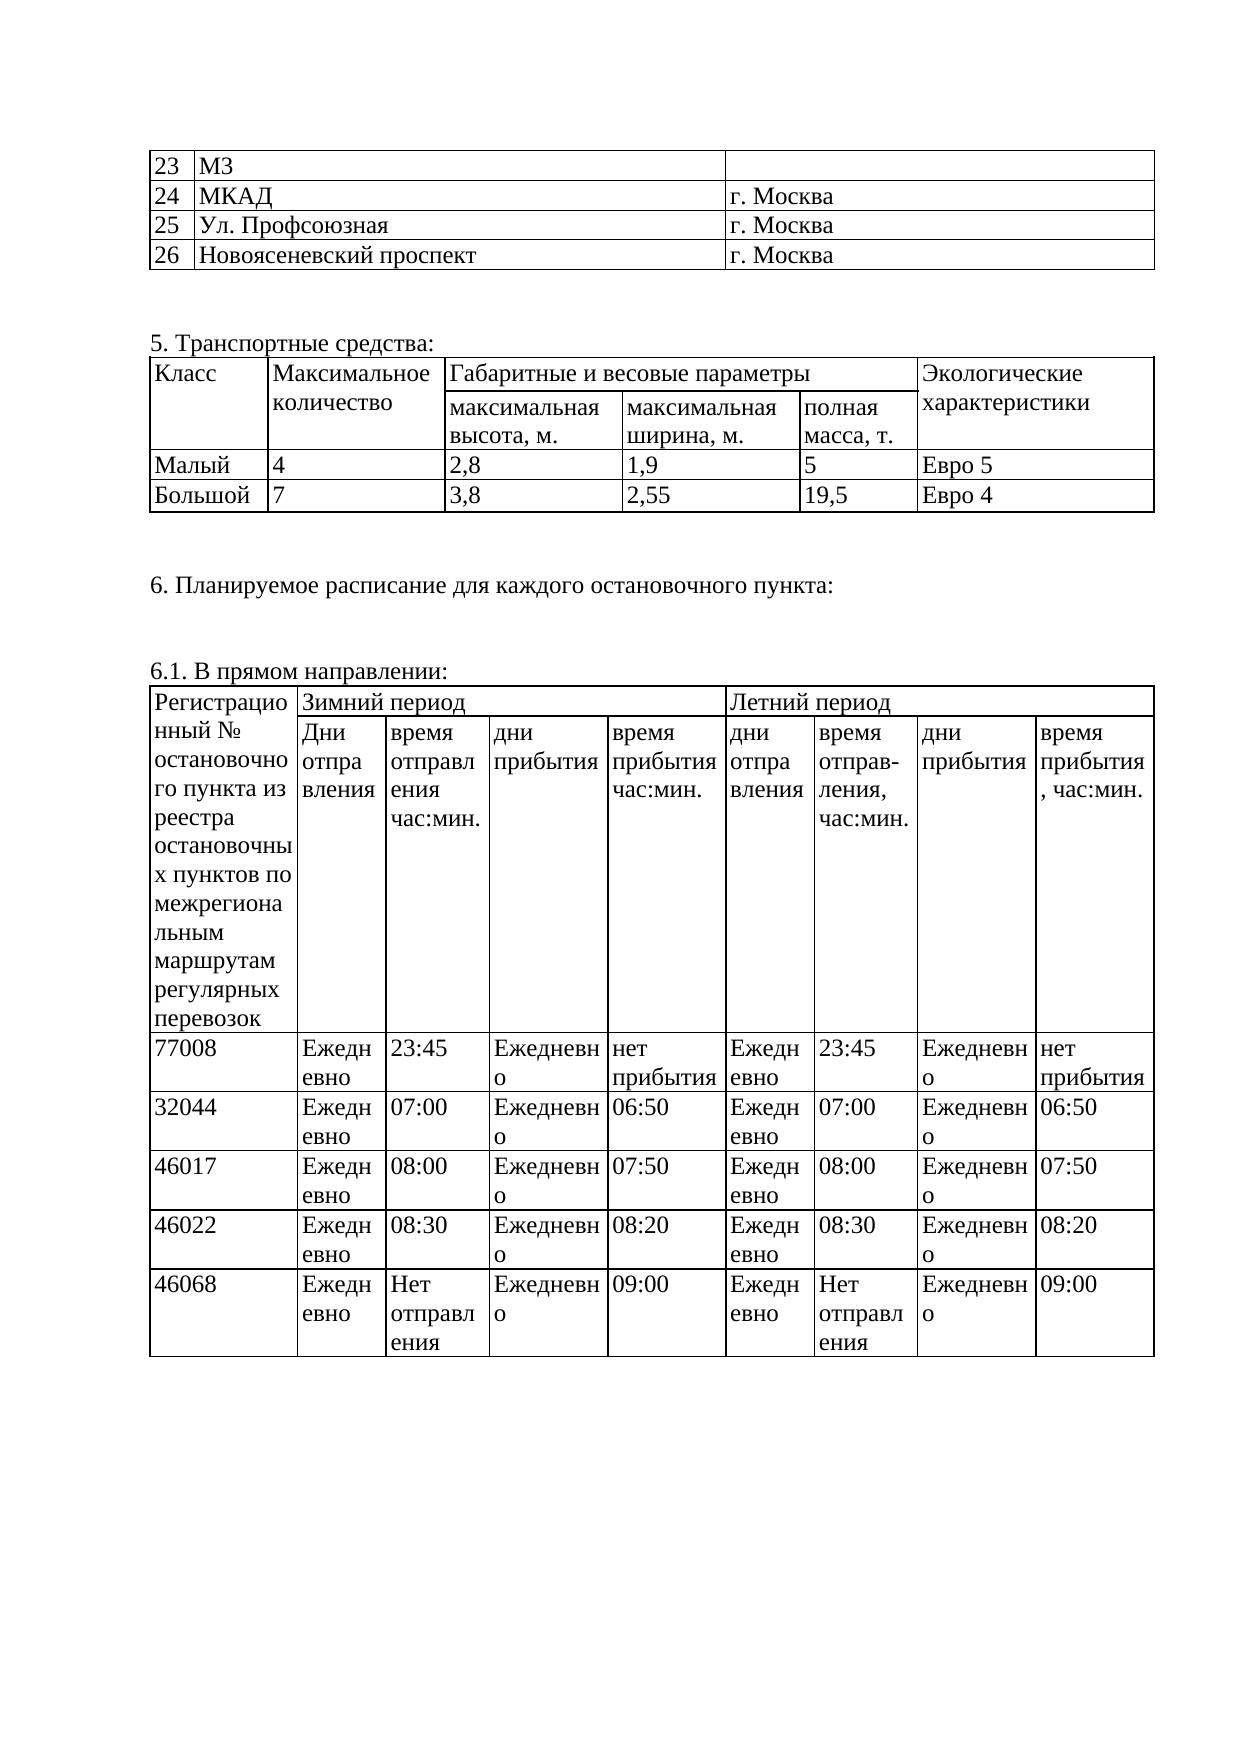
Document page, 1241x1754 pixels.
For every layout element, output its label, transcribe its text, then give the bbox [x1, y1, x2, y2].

table_cell 19,5 [801, 480, 917, 511]
table_cell Ежедневно [490, 1033, 607, 1091]
table_cell 09:00 [609, 1270, 725, 1356]
table_cell 23 [151, 151, 194, 180]
table_cell Ежедневно [298, 1211, 385, 1268]
table_cell 7 [269, 480, 444, 511]
table_cell Ежедневно [298, 1151, 385, 1209]
table_cell Ежедневно [727, 1211, 814, 1268]
table_cell Ежедневно [490, 1092, 607, 1150]
table_cell нет прибытия [609, 1033, 725, 1091]
table_header Регистрационный № остановочного пункта из реестра остановочных пунктов по межрегиональным маршрутам регулярных перевозок [151, 687, 297, 1032]
table_cell 46017 [151, 1151, 297, 1209]
table_cell 3,8 [446, 480, 622, 511]
table_cell Ежедневно [727, 1092, 814, 1150]
table_cell 1,9 [623, 450, 799, 479]
table_cell время прибытия, час:мин. [1037, 717, 1153, 1032]
table_cell 07:00 [815, 1092, 917, 1150]
table_cell Ежедневно [490, 1270, 607, 1356]
table_cell Ул. Профсоюзная [195, 211, 725, 239]
table_cell максимальная ширина, м. [623, 392, 799, 449]
table_cell Ежедневно [298, 1092, 385, 1150]
table_cell Ежедневно [727, 1270, 814, 1356]
table_cell М3 [195, 151, 725, 180]
table_cell Дни отправления [298, 717, 385, 1032]
table_cell 26 [151, 240, 194, 269]
table_cell 23:45 [387, 1033, 489, 1091]
table_cell максимальная высота, м. [446, 392, 622, 449]
table_cell 08:30 [815, 1211, 917, 1268]
table_cell г. Москва [726, 181, 1154, 209]
table_header Летний период [727, 687, 1153, 715]
table_cell Ежедневно [298, 1033, 385, 1091]
table_cell 32044 [151, 1092, 297, 1150]
table_cell 07:00 [387, 1092, 489, 1150]
table_cell 06:50 [1037, 1092, 1153, 1150]
table_cell время отправления час:мин. [387, 717, 489, 1032]
table_cell 23:45 [815, 1033, 917, 1091]
table_cell МКАД [195, 181, 725, 209]
table_cell Нет отправления [815, 1270, 917, 1356]
text 5. Транспортные средства: [150, 328, 1090, 356]
table_cell дни прибытия [490, 717, 607, 1032]
table_header Зимний период [298, 687, 725, 715]
table_cell 77008 [151, 1033, 297, 1091]
table_cell Ежедневно [298, 1270, 385, 1356]
table_cell время отправления, час:мин. [815, 717, 917, 1032]
table_cell 08:20 [1037, 1211, 1153, 1268]
table_header Максимальное количество [269, 358, 444, 449]
table_cell 08:00 [387, 1151, 489, 1209]
table_cell 5 [801, 450, 917, 479]
table_cell 07:50 [609, 1151, 725, 1209]
table_cell нет прибытия [1037, 1033, 1153, 1091]
table_cell 46022 [151, 1211, 297, 1268]
table_cell Ежедневно [918, 1270, 1035, 1356]
table_cell г. Москва [726, 211, 1154, 239]
table_header Габаритные и весовые параметры [446, 358, 917, 390]
table_cell 24 [151, 181, 194, 209]
table_cell 06:50 [609, 1092, 725, 1150]
table_cell дни отправления [727, 717, 814, 1032]
table_cell Ежедневно [918, 1151, 1035, 1209]
table_cell 2,8 [446, 450, 622, 479]
table_header Экологические характеристики [918, 358, 1153, 449]
table_cell г. Москва [726, 240, 1154, 269]
table_cell Ежедневно [918, 1092, 1035, 1150]
text 6.1. В прямом направлении: [150, 656, 1090, 685]
table_cell Новоясеневский проспект [195, 240, 725, 269]
table_cell 2,55 [623, 480, 799, 511]
table_cell Большой [151, 480, 267, 511]
table_cell Евро 4 [918, 480, 1153, 511]
table_cell 09:00 [1037, 1270, 1153, 1356]
table_cell Евро 5 [918, 450, 1153, 479]
table_cell Нет отправления [387, 1270, 489, 1356]
table_cell Малый [151, 450, 267, 479]
table_cell Ежедневно [490, 1151, 607, 1209]
table_cell 4 [269, 450, 444, 479]
table_cell время прибытия час:мин. [609, 717, 725, 1032]
table_cell 08:20 [609, 1211, 725, 1268]
table_cell Ежедневно [727, 1151, 814, 1209]
table_cell 25 [151, 211, 194, 239]
table_header Класс [151, 358, 267, 449]
table_cell полная масса, т. [801, 392, 917, 449]
table_cell Ежедневно [490, 1211, 607, 1268]
table_cell Ежедневно [918, 1211, 1035, 1268]
table_cell дни прибытия [918, 717, 1035, 1032]
table_cell Ежедневно [918, 1033, 1035, 1091]
table_cell 08:00 [815, 1151, 917, 1209]
table_cell [726, 151, 1154, 180]
table_cell Ежедневно [727, 1033, 814, 1091]
table_cell 08:30 [387, 1211, 489, 1268]
table_cell 07:50 [1037, 1151, 1153, 1209]
text 6. Планируемое расписание для каждого остановочного пункта: [150, 570, 1090, 599]
table_cell 46068 [151, 1270, 297, 1356]
